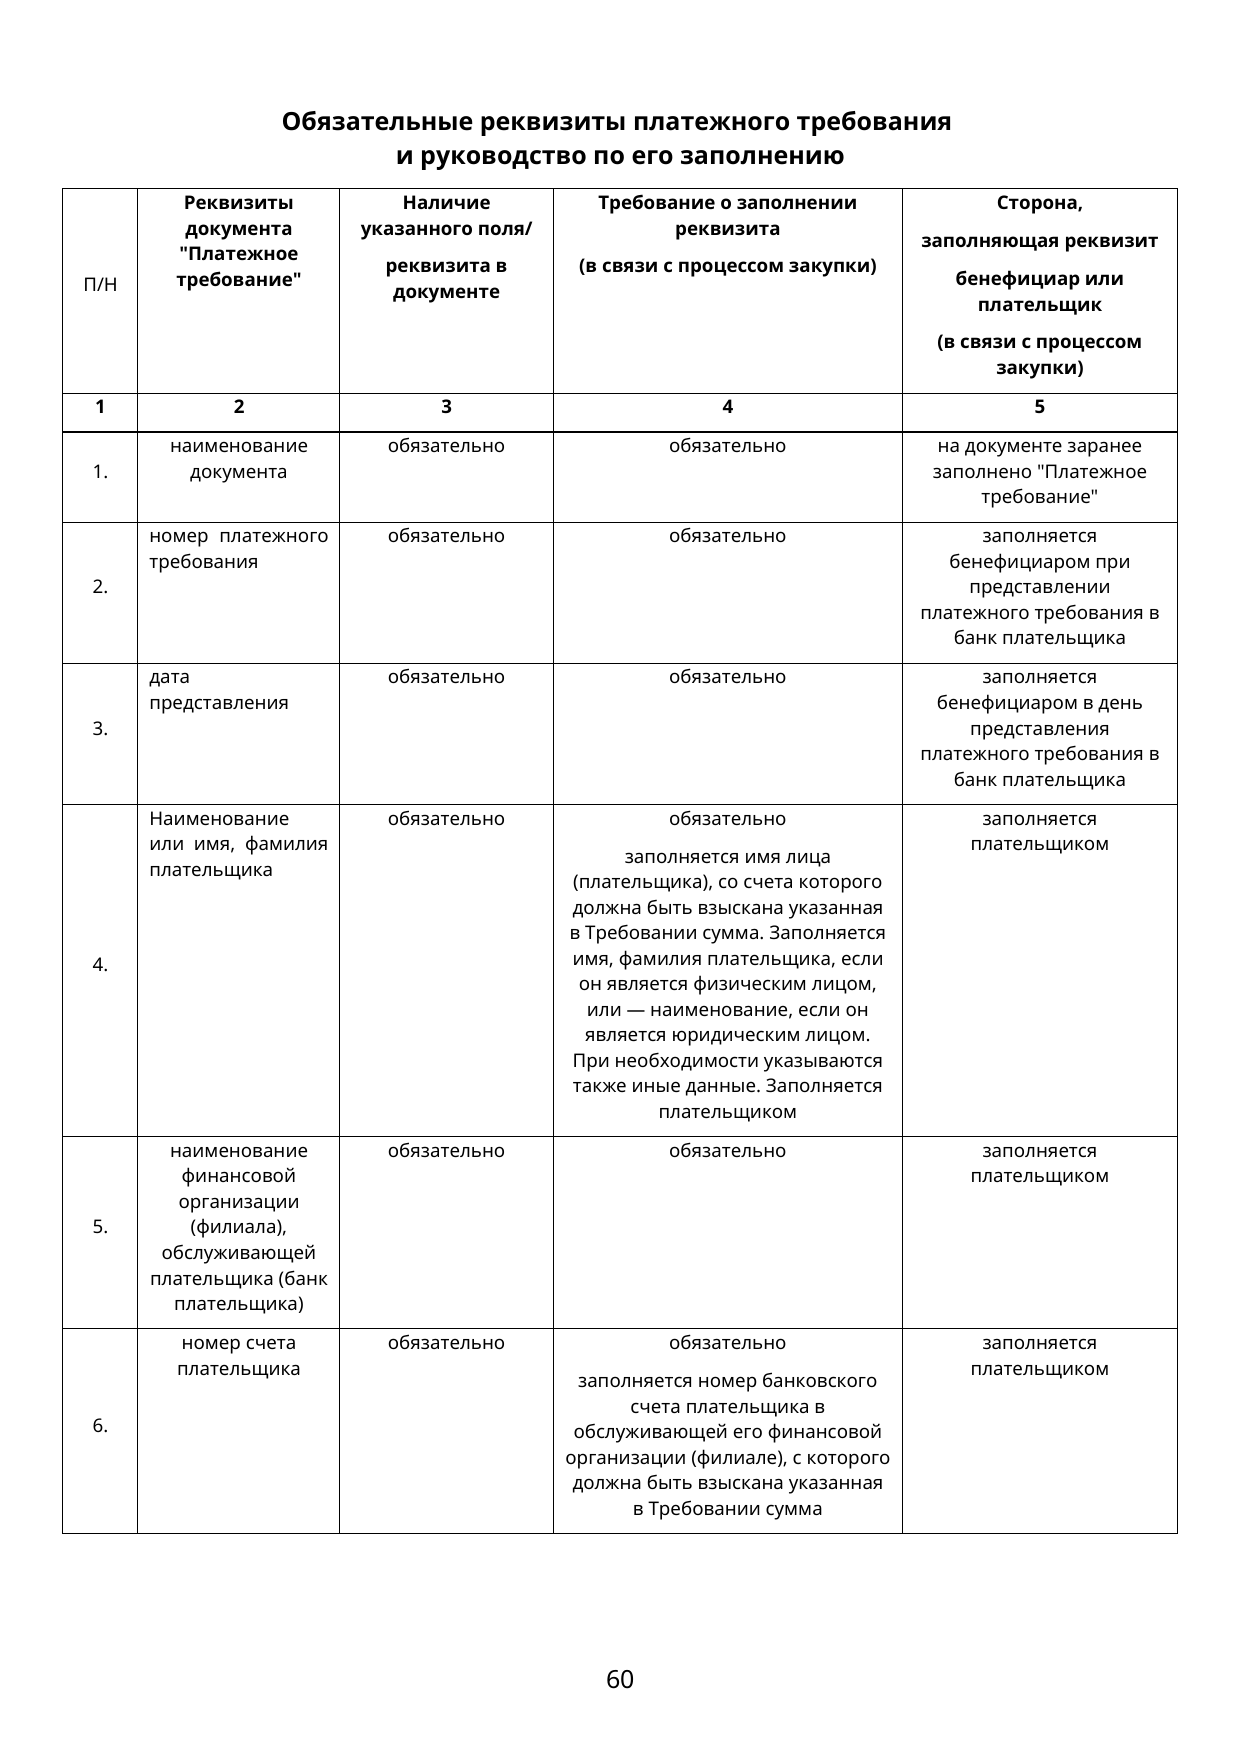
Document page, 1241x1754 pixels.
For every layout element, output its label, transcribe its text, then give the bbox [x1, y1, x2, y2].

table_cell заполняется бенефициаром в день представления платежного требования в банк плательщика [903, 664, 1177, 804]
table_cell обязательно [554, 523, 902, 663]
table_header Реквизиты документа "Платежное требование" [138, 189, 339, 392]
table_cell заполняется плательщиком [903, 805, 1177, 1136]
table_cell 2 [138, 394, 339, 431]
table_cell 3 [340, 394, 553, 431]
table_cell номер платежного требования [138, 523, 339, 663]
table_cell 5 [903, 394, 1177, 431]
table_cell 1 [63, 394, 137, 431]
table_cell 4. [63, 805, 137, 1136]
table_cell обязательно заполняется имя лица (плательщика), со счета которого должна быть взыскана указанная в Требовании сумма. Заполняется имя, фамилия плательщика, если он является физическим лицом, или — наименование, если он является юридическим лицом. При необходимости указываются также иные данные. Заполняется плательщиком [554, 805, 902, 1136]
table_header Наличие указанного поля/ реквизита в документе [340, 189, 553, 392]
table_cell 1. [63, 433, 137, 522]
table_cell 3. [63, 664, 137, 804]
table_cell обязательно [340, 805, 553, 1136]
table_cell обязательно [340, 1329, 553, 1533]
text Обязательные реквизиты платежного требования и руководство по его заполнению [207, 103, 1034, 172]
table_cell номер счета плательщика [138, 1329, 339, 1533]
table_cell обязательно [340, 523, 553, 663]
table_cell обязательно [554, 664, 902, 804]
table_cell дата представления [138, 664, 339, 804]
table_header Сторона, заполняющая реквизит бенефициар или плательщик (в связи с процессом закупки) [903, 189, 1177, 392]
table_cell обязательно [340, 1137, 553, 1328]
table_cell обязательно [554, 433, 902, 522]
table_cell наименование документа [138, 433, 339, 522]
table_cell обязательно заполняется номер банковского счета плательщика в обслуживающей его финансовой организации (филиале), с которого должна быть взыскана указанная в Требовании сумма [554, 1329, 902, 1533]
table_cell 2. [63, 523, 137, 663]
table_cell Наименование или имя, фамилия плательщика [138, 805, 339, 1136]
table_cell 4 [554, 394, 902, 431]
table_cell заполняется бенефициаром при представлении платежного требования в банк плательщика [903, 523, 1177, 663]
table_header Требование о заполнении реквизита (в связи с процессом закупки) [554, 189, 902, 392]
table_cell наименование финансовой организации (филиала), обслуживающей плательщика (банк плательщика) [138, 1137, 339, 1328]
table_cell обязательно [340, 433, 553, 522]
table_cell обязательно [340, 664, 553, 804]
table_header П/Н [63, 189, 137, 392]
table_cell на документе заранее заполнено "Платежное требование" [903, 433, 1177, 522]
table_cell 5. [63, 1137, 137, 1328]
table_cell заполняется плательщиком [903, 1329, 1177, 1533]
table_cell обязательно [554, 1137, 902, 1328]
table_cell 6. [63, 1329, 137, 1533]
table_cell заполняется плательщиком [903, 1137, 1177, 1328]
